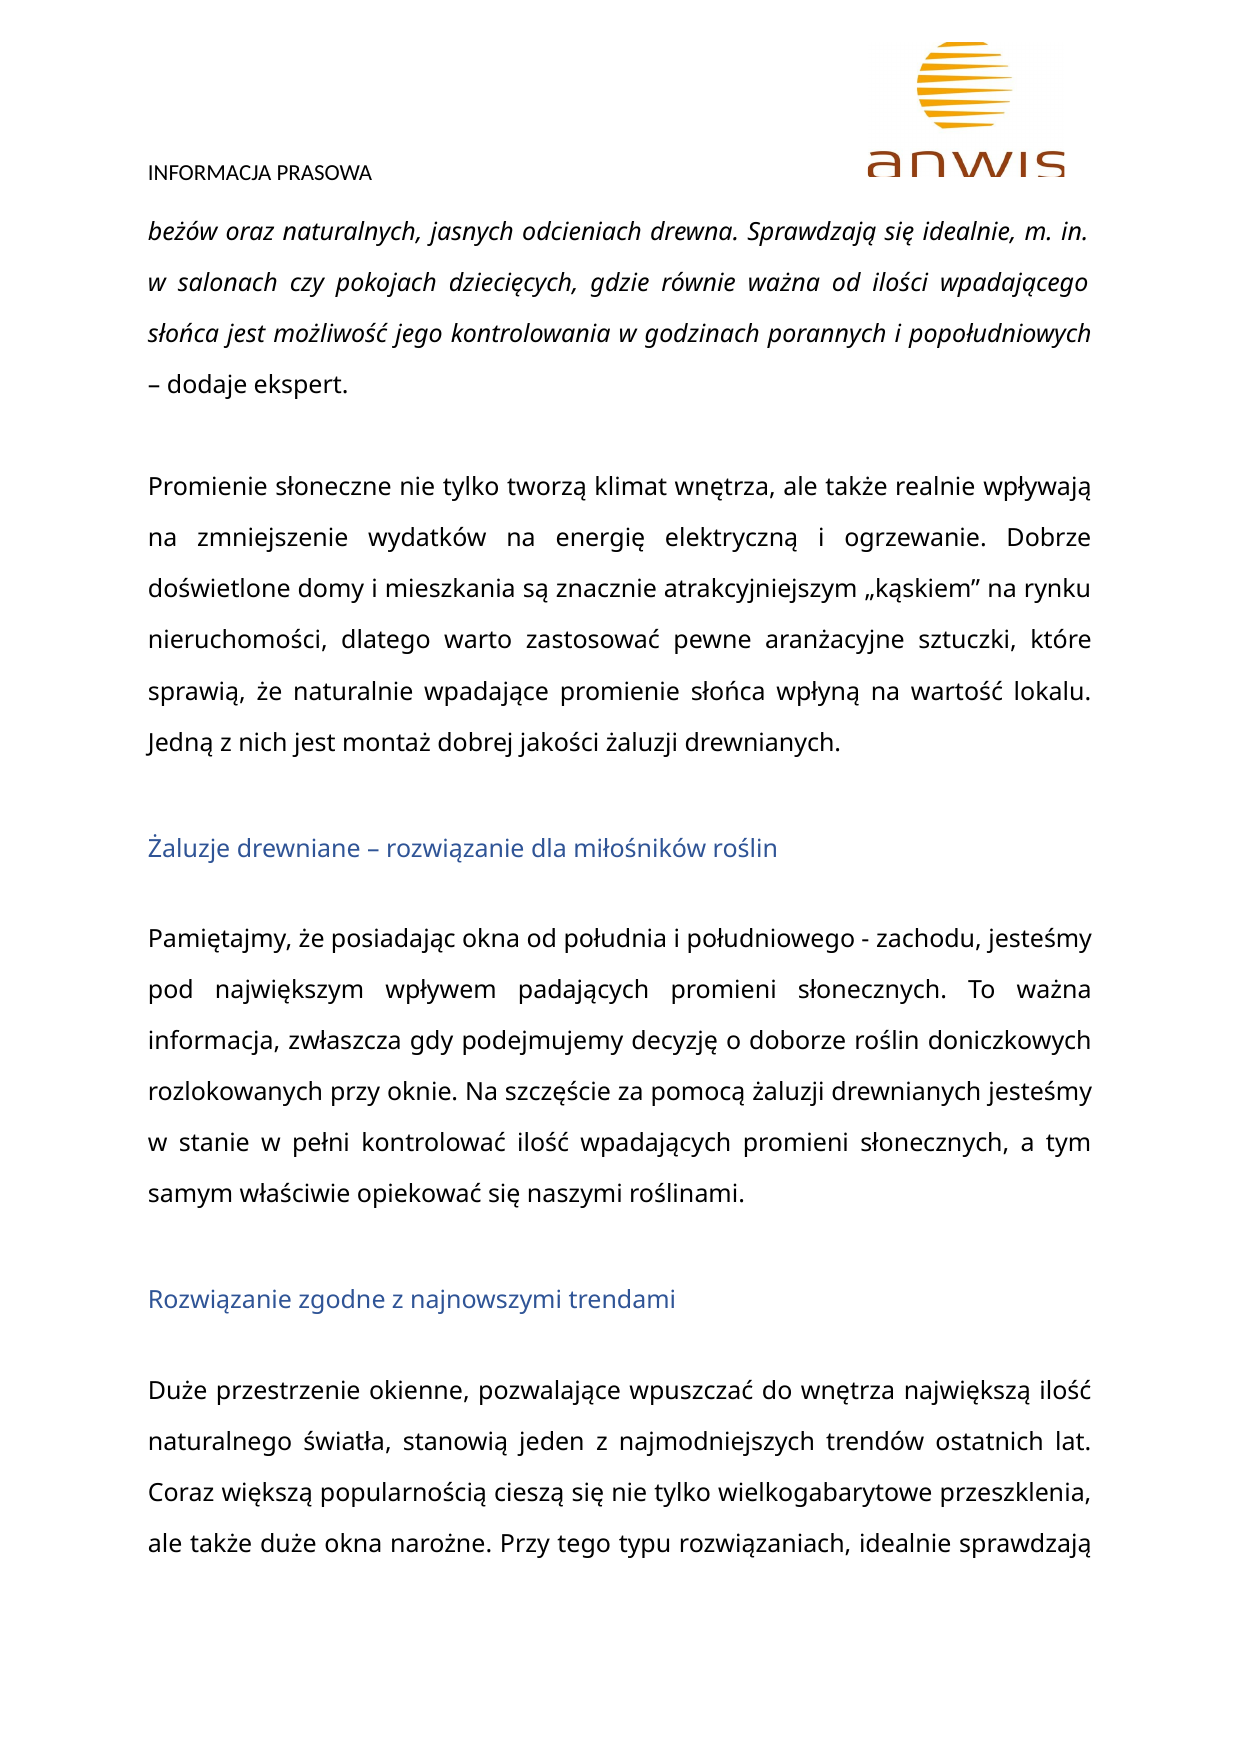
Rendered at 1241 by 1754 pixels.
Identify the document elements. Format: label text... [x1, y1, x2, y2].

text Pamiętajmy, że posiadając okna od południa i południowego - zachodu, jesteśmy pod największym wpływem padających promieni słonecznych. To ważna informacja, zwłaszcza gdy podejmujemy decyzję o doborze roślin doniczkowych rozlokowanych przy oknie. Na szczęście za pomocą żaluzji drewnianych jesteśmy w stanie w pełni kontrolować ilość wpadających promieni słonecznych, a tym samym właściwie opiekować się naszymi roślinami. [148, 921, 1093, 1210]
picture [867, 42, 1065, 177]
subtitle Rozwiązanie zgodne z najnowszymi trendami [148, 1282, 1093, 1316]
text Promienie słoneczne nie tylko tworzą klimat wnętrza, ale także realnie wpływają na zmniejszenie wydatków na energię elektryczną i ogrzewanie. Dobrze doświetlone domy i mieszkania są znacznie atrakcyjniejszym „kąskiem” na rynku nieruchomości, dlatego warto zastosować pewne aranżacyjne sztuczki, które sprawią, że naturalnie wpadające promienie słońca wpłyną na wartość lokalu. Jedną z nich jest montaż dobrej jakości żaluzji drewnianych. [148, 469, 1093, 758]
subtitle Żaluzje drewniane – rozwiązanie dla miłośników roślin [148, 831, 1093, 864]
